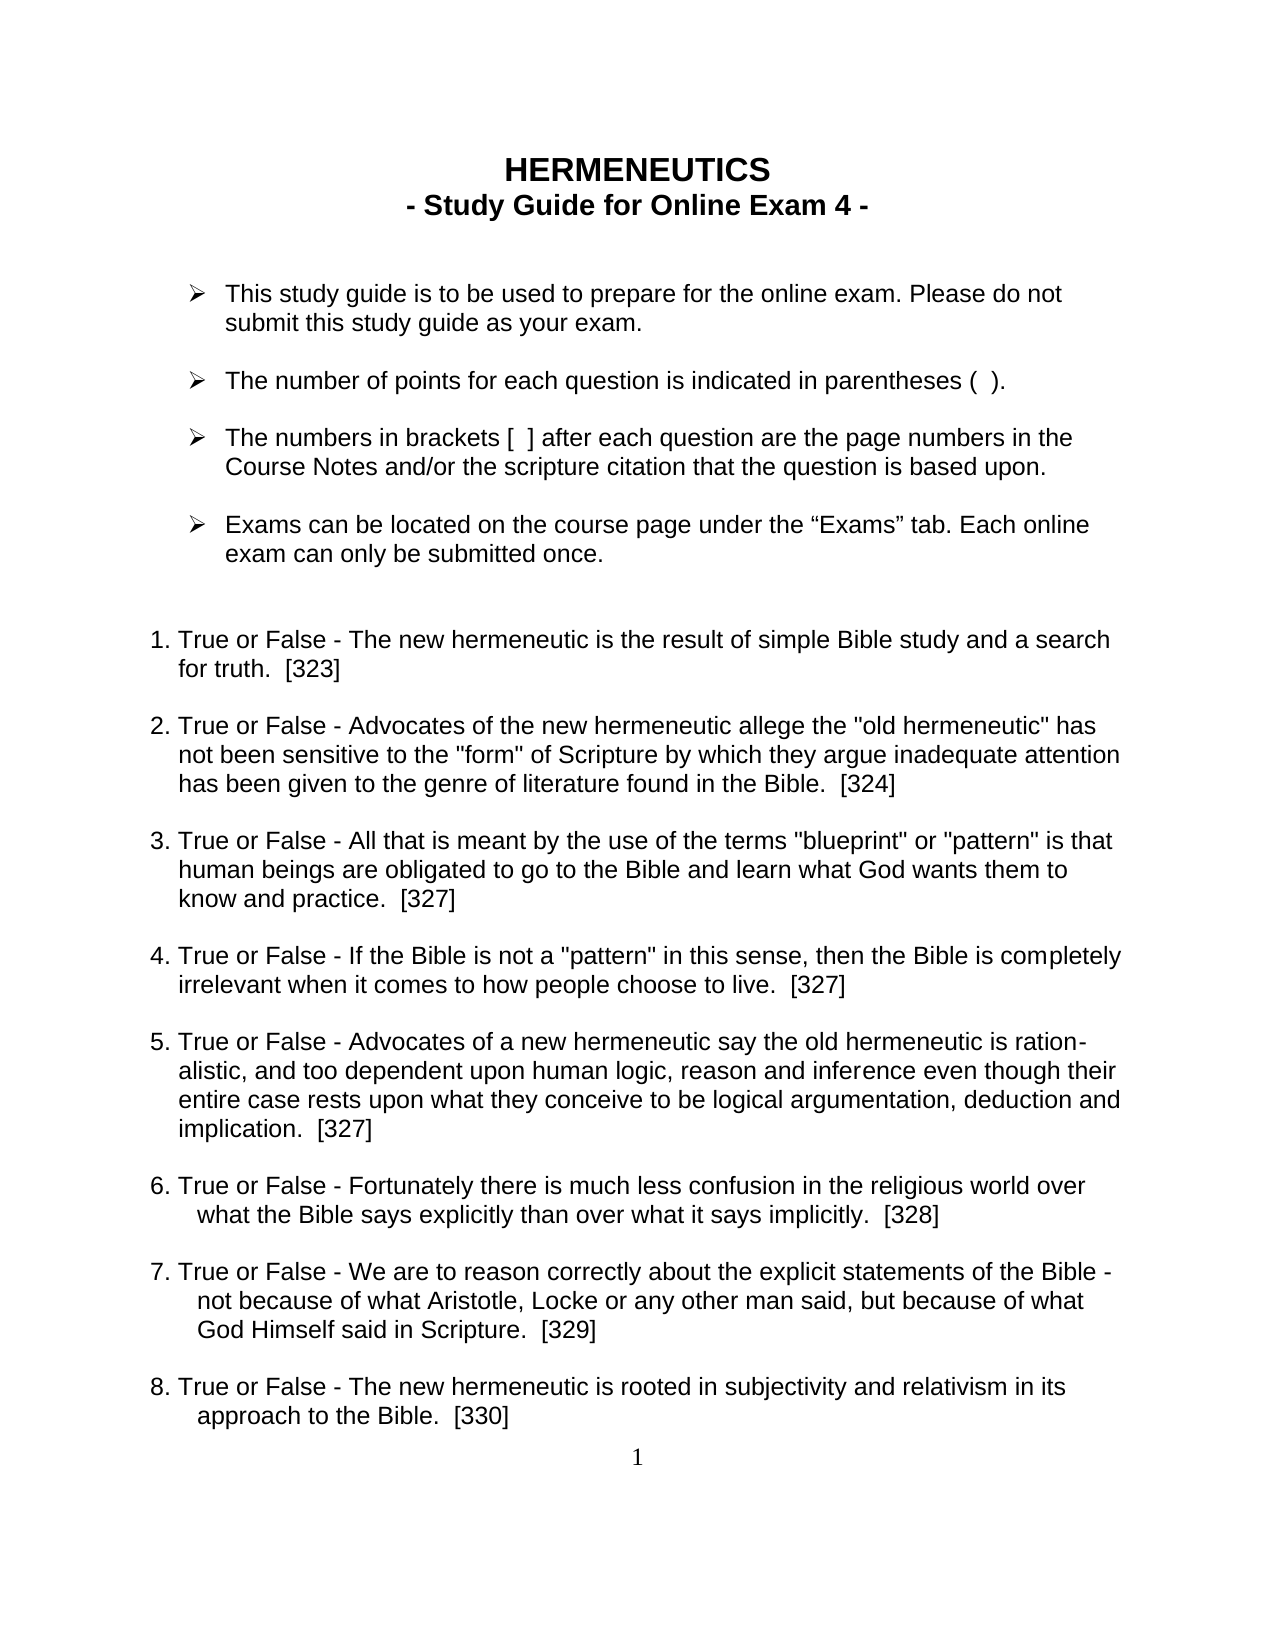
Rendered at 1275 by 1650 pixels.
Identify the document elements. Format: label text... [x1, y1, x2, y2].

text 1. True or False - The new hermeneutic is the result of simple Bible study and a search for truth. [323] [150, 625, 1125, 682]
list This study guide is to be used to prepare for the online exam. Please do not submit this study guide as your exam. [187, 279, 1125, 337]
text 4. True or False - If the Bible is not a "pattern" in this sense, then the Bible is completely irrelevant when it comes to how people choose to live. [327] [150, 941, 1125, 999]
list Exams can be located on the course page under the “Exams” tab. Each online exam can only be submitted once. [187, 510, 1125, 567]
text 7. True or False - We are to reason correctly about the explicit statements of the Bible - not because of what Aristotle, Locke or any other man said, but because of what God Himself said in Scripture. [329] [150, 1257, 1125, 1344]
text 6. True or False - Fortunately there is much less confusion in the religious world over what the Bible says explicitly than over what it says implicitly. [328] [150, 1171, 1125, 1229]
text 2. True or False - Advocates of the new hermeneutic allege the "old hermeneutic" has not been sensitive to the "form" of Scripture by which they argue inadequate attention has been given to the genre of literature found in the Bible. [324] [150, 711, 1125, 797]
text 8. True or False - The new hermeneutic is rooted in subjectivity and relativism in its approach to the Bible. [330] [150, 1372, 1125, 1430]
list The numbers in brackets [ ] after each question are the page numbers in the Course Notes and/or the scripture citation that the question is based upon. [187, 423, 1125, 481]
text HERMENEUTICS [150, 150, 1125, 188]
text 3. True or False - All that is meant by the use of the terms "blueprint" or "pattern" is that human beings are obligated to go to the Bible and learn what God wants them to know and practice. [327] [150, 826, 1125, 912]
text 5. True or False - Advocates of a new hermeneutic say the old hermeneutic is rationalistic, and too dependent upon human logic, reason and inference even though their entire case rests upon what they conceive to be logical argumentation, deduction and implication. [327] [150, 1027, 1125, 1142]
text - Study Guide for Online Exam 4 - [150, 188, 1125, 222]
list The number of points for each question is indicated in parentheses ( ). [187, 366, 1125, 395]
